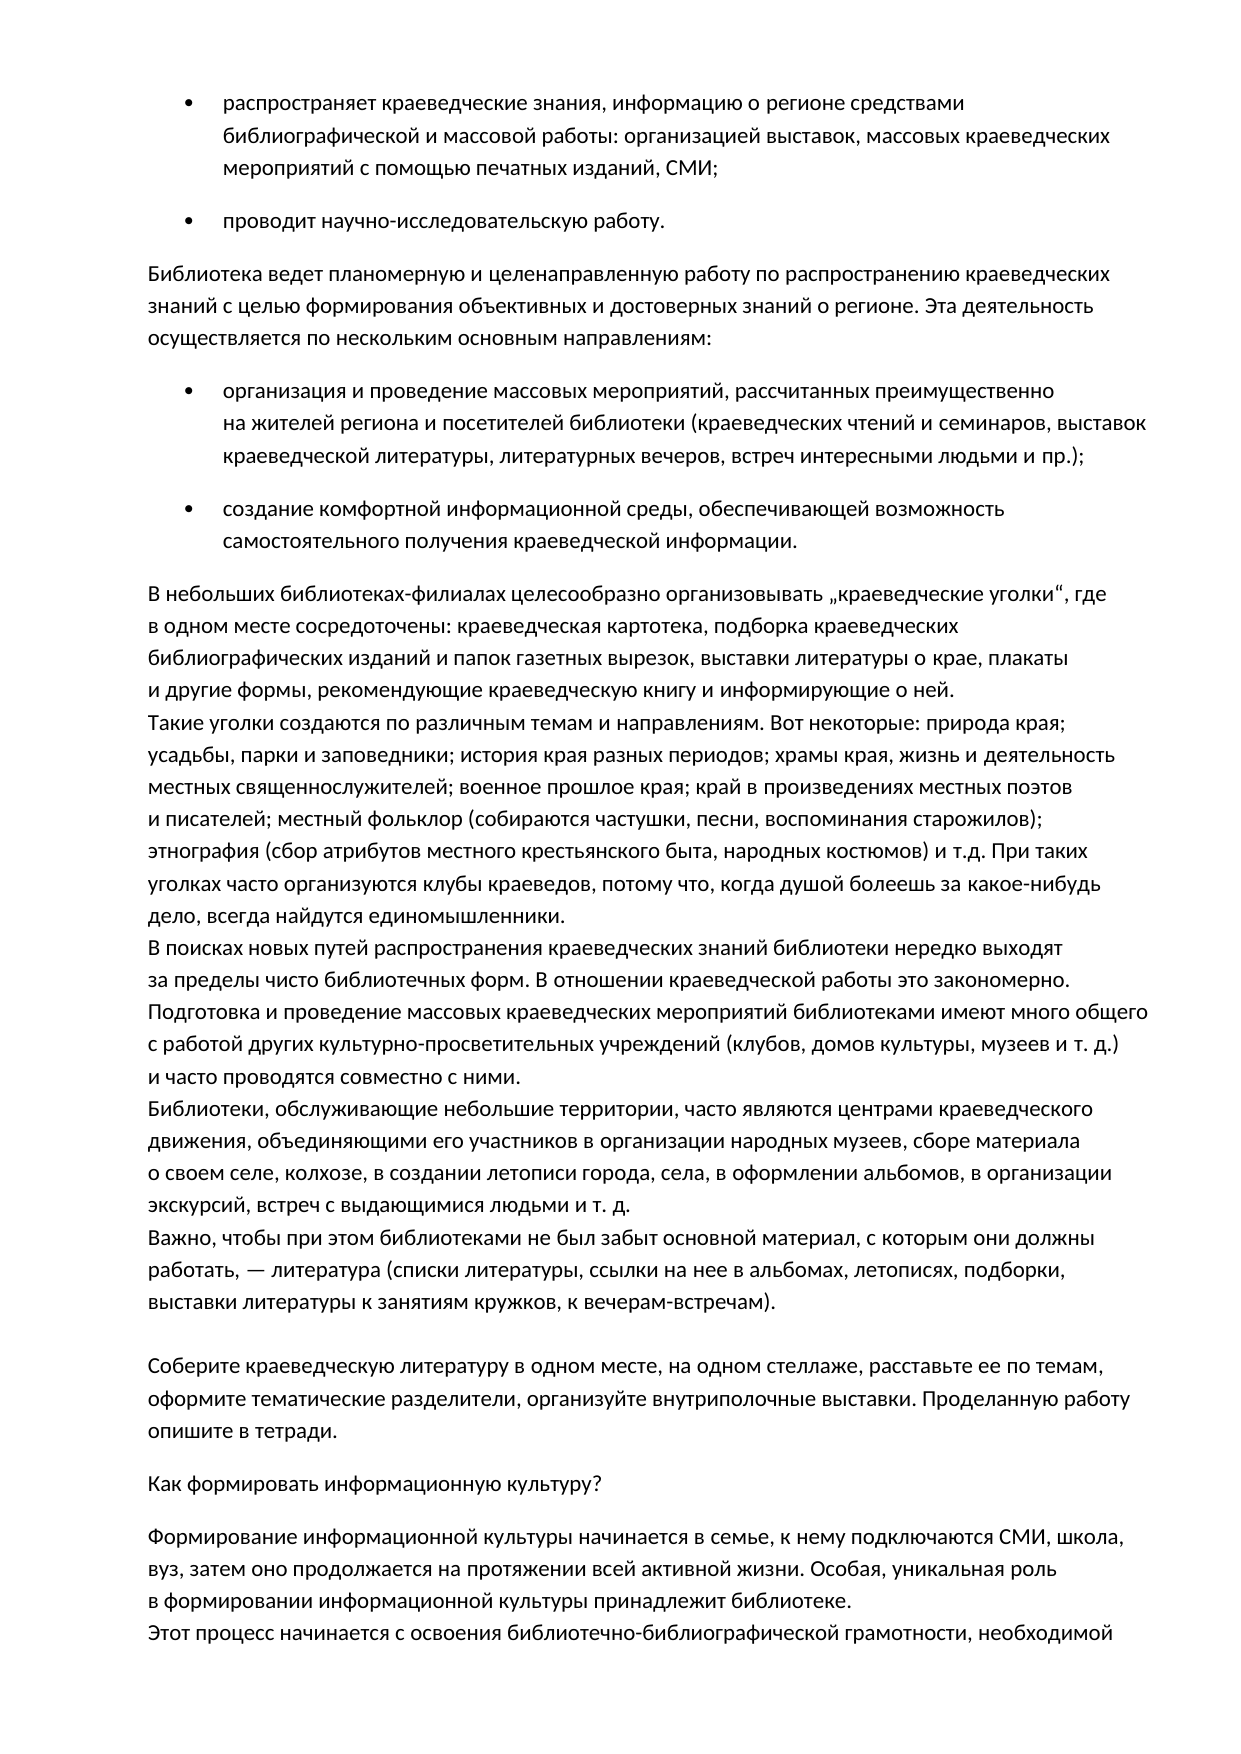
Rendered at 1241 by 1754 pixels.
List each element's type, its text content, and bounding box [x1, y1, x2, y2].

list создание комфортной информационной среды, обеспечивающей возможность самостоятельного получения краеведческой информации. [185, 494, 1152, 554]
text Как формировать информационную культуру? [148, 1469, 1152, 1497]
text Библиотека ведет планомерную и целенаправленную работу по распространению краеведческих знаний с целью формирования объективных и достоверных знаний о регионе. Эта деятельность осуществляется по нескольким основным направлениям: [148, 259, 1152, 351]
text В небольших библиотеках-филиалах целесообразно организовывать „краеведческие уголки“, где в одном месте сосредоточены: краеведческая картотека, подборка краеведческих библиографических изданий и папок газетных вырезок, выставки литературы о крае, плакаты и другие формы, рекомендующие краеведческую книгу и информирующие о ней. Такие уголки создаются по различным темам и направлениям. Вот некоторые: природа края; усадьбы, парки и заповедники; история края разных периодов; храмы края, жизнь и деятельность местных священнослужителей; военное прошлое края; край в произведениях местных поэтов и писателей; местный фольклор (собираются частушки, песни, воспоминания старожилов); этнография (сбор атрибутов местного крестьянского быта, народных костюмов) и т.д. При таких уголках часто организуются клубы краеведов, потому что, когда душой болеешь за какое-нибудь дело, всегда найдутся единомышленники. В поисках новых путей распространения краеведческих знаний библиотеки нередко выходят за пределы чисто библиотечных форм. В отношении краеведческой работы это закономерно. Подготовка и проведение массовых краеведческих мероприятий библиотеками имеют много общего с работой других культурно-просветительных учреждений (клубов, домов культуры, музеев и т. д.) и часто проводятся совместно с ними. Библиотеки, обслуживающие небольшие территории, часто являются центрами краеведческого движения, объединяющими его участников в организации народных музеев, сборе материала о своем селе, колхозе, в создании летописи города, села, в оформлении альбомов, в организации экскурсий, встреч с выдающимися людьми и т. д. Важно, чтобы при этом библиотеками не был забыт основной материал, с которым они должны работать, — литература (списки литературы, ссылки на нее в альбомах, летописях, подборки, выставки литературы к занятиям кружков, к вечерам-встречам). Соберите краеведческую литературу в одном месте, на одном стеллаже, расставьте ее по темам, оформите тематические разделители, организуйте внутриполочные выставки. Проделанную работу опишите в тетради. [148, 579, 1152, 1444]
list организация и проведение массовых мероприятий, рассчитанных преимущественно на жителей региона и посетителей библиотеки (краеведческих чтений и семинаров, выставок краеведческой литературы, литературных вечеров, встреч интересными людьми и пр.); [185, 376, 1152, 469]
list распространяет краеведческие знания, информацию о регионе средствами библиографической и массовой работы: организацией выставок, массовых краеведческих мероприятий с помощью печатных изданий, СМИ; [185, 88, 1152, 181]
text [148, 1522, 1152, 1646]
list проводит научно-исследовательскую работу. [185, 206, 1152, 234]
